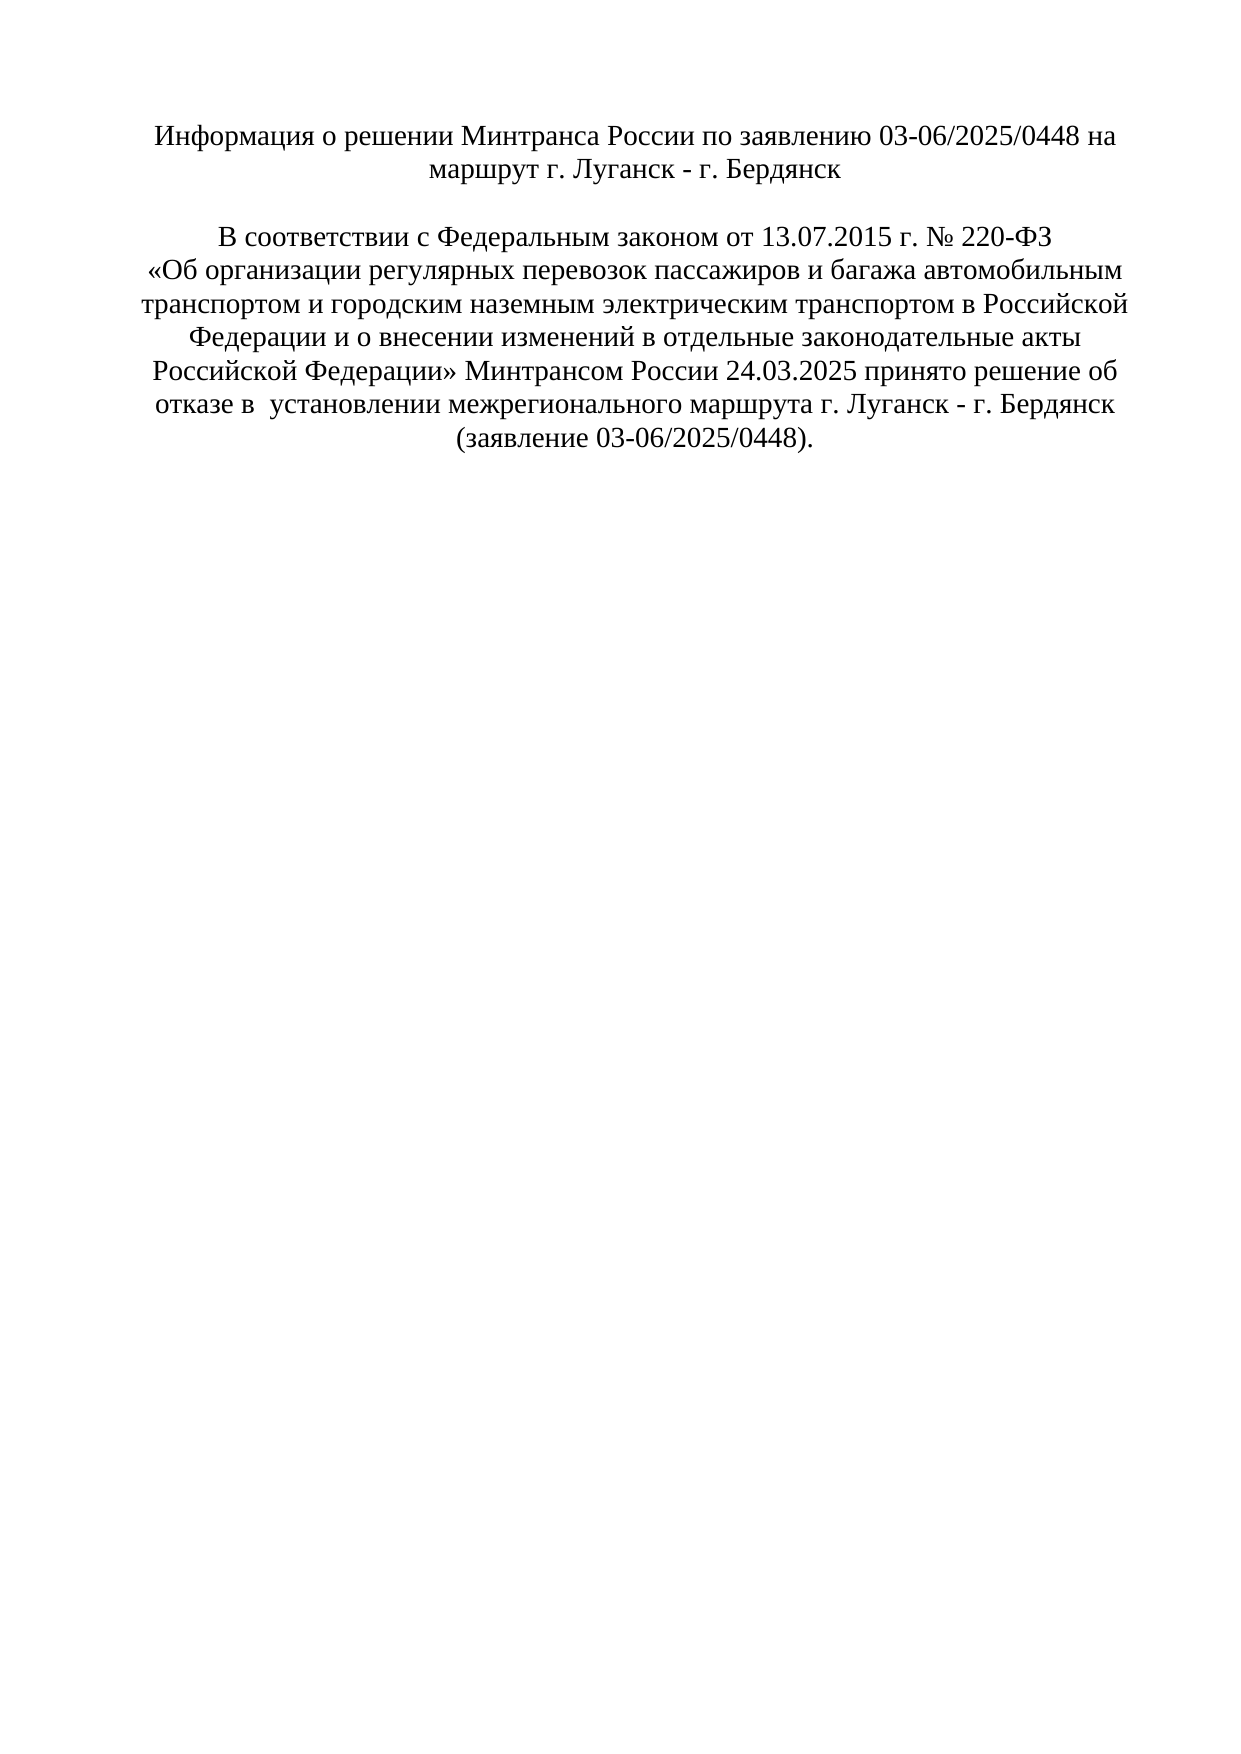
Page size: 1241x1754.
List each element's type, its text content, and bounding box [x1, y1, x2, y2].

text Информация о решении Минтранса России по заявлению 03-06/2025/0448 на маршрут г. Луганск - г. Бердянск [118, 118, 1152, 185]
text В соответствии с Федеральным законом от 13.07.2015 г. № 220-ФЗ «Об организации регулярных перевозок пассажиров и багажа автомобильным транспортом и городским наземным электрическим транспортом в Российской Федерации и о внесении изменений в отдельные законодательные акты Российской Федерации» Минтрансом России 24.03.2025 принято решение об отказе в установлении межрегионального маршрута г. Луганск - г. Бердянск (заявление 03-06/2025/0448). [118, 219, 1152, 453]
